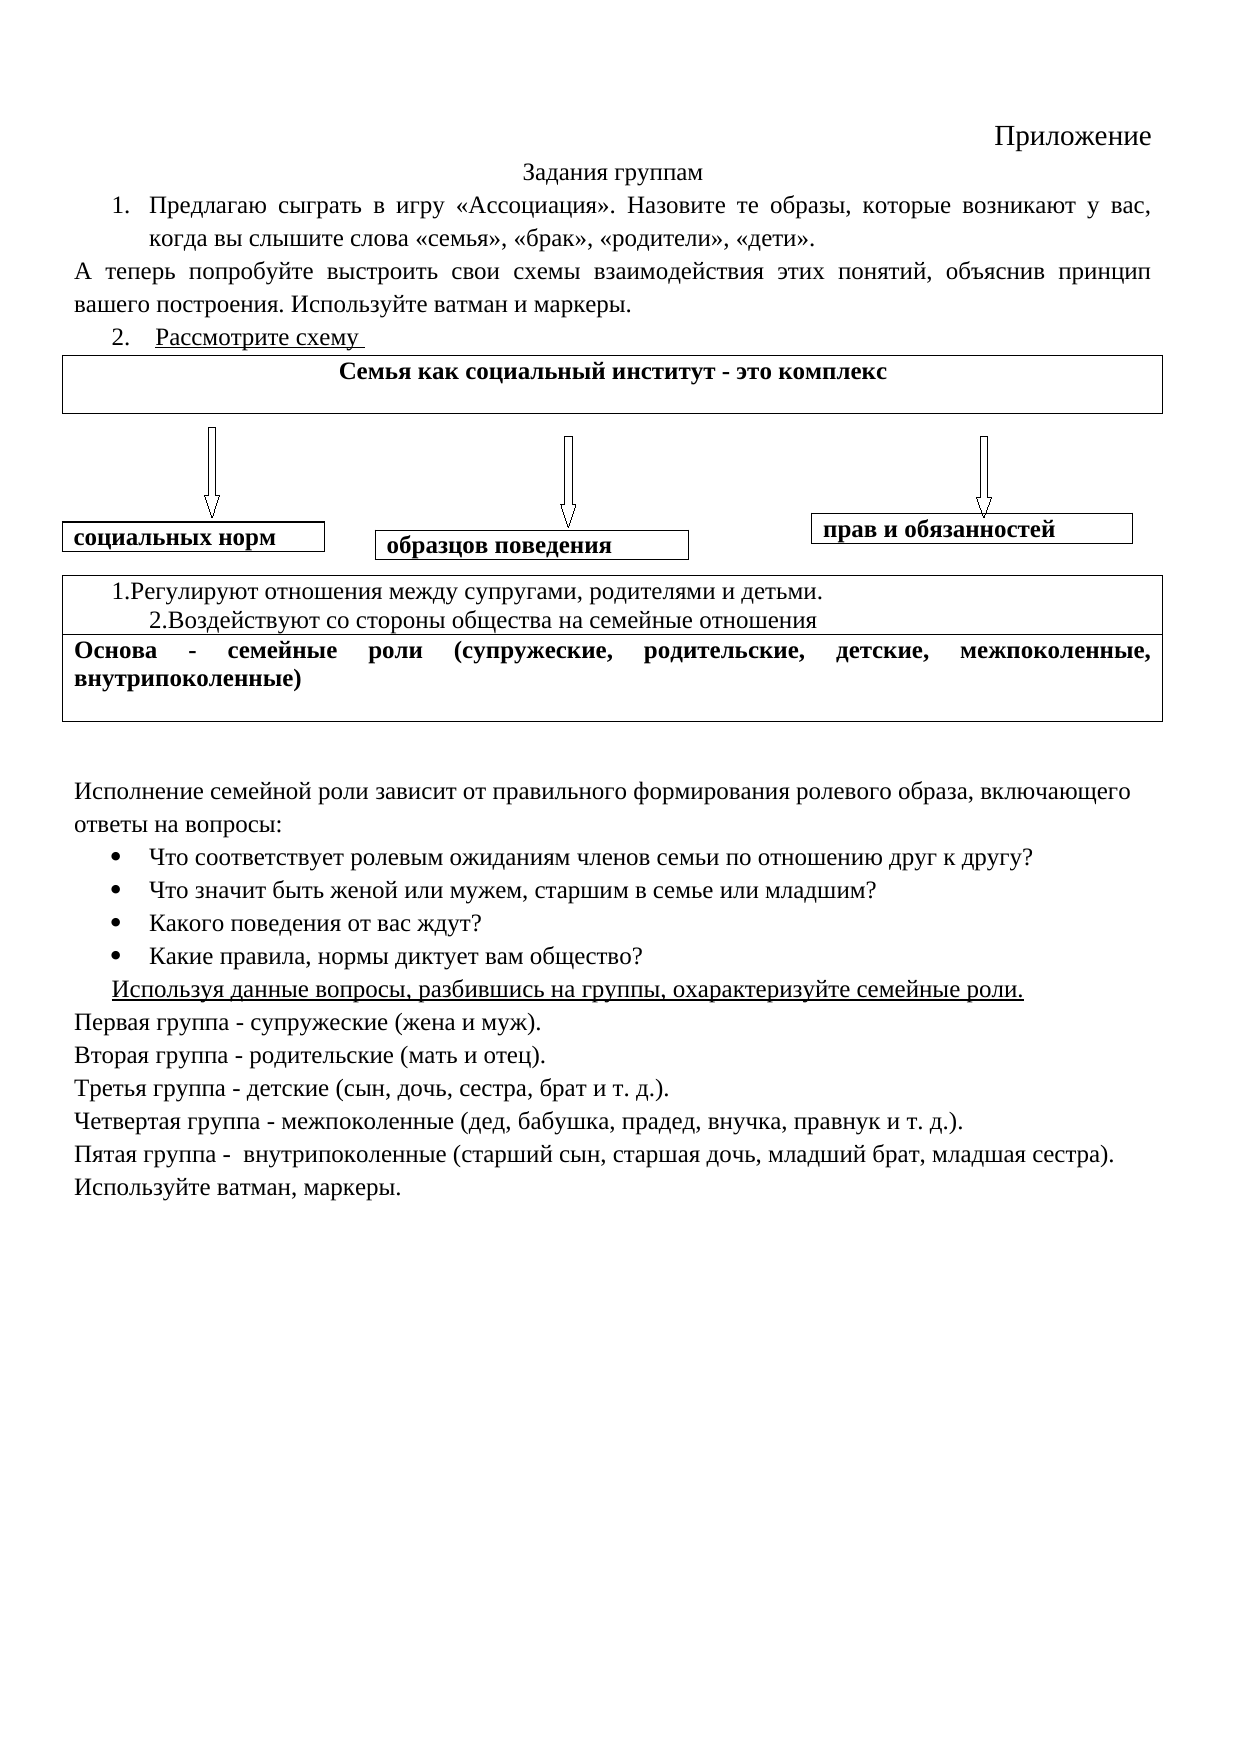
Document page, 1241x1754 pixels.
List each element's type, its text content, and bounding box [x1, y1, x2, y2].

text Приложение [74, 118, 1152, 152]
text Исполнение семейной роли зависит от правильного формирования ролевого образа, включающего ответы на вопросы: [74, 776, 1152, 838]
table_header 1.Регулируют отношения между супругами, родителями и детьми. 2.Воздействуют со стороны общества на семейные отношения [63, 576, 1162, 634]
text Пятая группа - внутрипоколенные (старший сын, старшая дочь, младший брат, младшая сестра). Используйте ватман, маркеры. [74, 1139, 1152, 1201]
table_header прав и обязанностей [812, 514, 1132, 542]
text А теперь попробуйте выстроить свои схемы взаимодействия этих понятий, объяснив принцип вашего построения. Используйте ватман и маркеры. [74, 256, 1152, 317]
table_cell Основа - семейные роли (супружеские, родительские, детские, межпоколенные, внутрипоколенные) [63, 635, 1162, 721]
text Четвертая группа - межпоколенные (дед, бабушка, прадед, внучка, правнук и т. д.). [74, 1106, 1152, 1135]
table_header Семья как социальный институт - это комплекс [63, 356, 1162, 413]
list Предлагаю сыграть в игру «Ассоциация». Назовите те образы, которые возникают у вас, когда вы слышите слова «семья», «брак», «родители», «дети». [111, 190, 1152, 251]
text Задания группам [74, 157, 1152, 185]
text Вторая группа - родительские (мать и отец). [74, 1040, 1152, 1069]
list Что соответствует ролевым ожиданиям членов семьи по отношению друг к другу? [111, 842, 1152, 871]
text Используя данные вопросы, разбившись на группы, охарактеризуйте семейные роли. [111, 974, 1152, 1003]
list Рассмотрите схему [111, 322, 1152, 351]
table_header социальных норм [63, 523, 324, 551]
text Первая группа - супружеские (жена и муж). [74, 1007, 1152, 1036]
table_header образцов поведения [376, 531, 688, 559]
list Какие правила, нормы диктует вам общество? [111, 941, 1152, 970]
list Какого поведения от вас ждут? [111, 908, 1152, 937]
text Третья группа - детские (сын, дочь, сестра, брат и т. д.). [74, 1073, 1152, 1102]
list Что значит быть женой или мужем, старшим в семье или младшим? [111, 875, 1152, 904]
